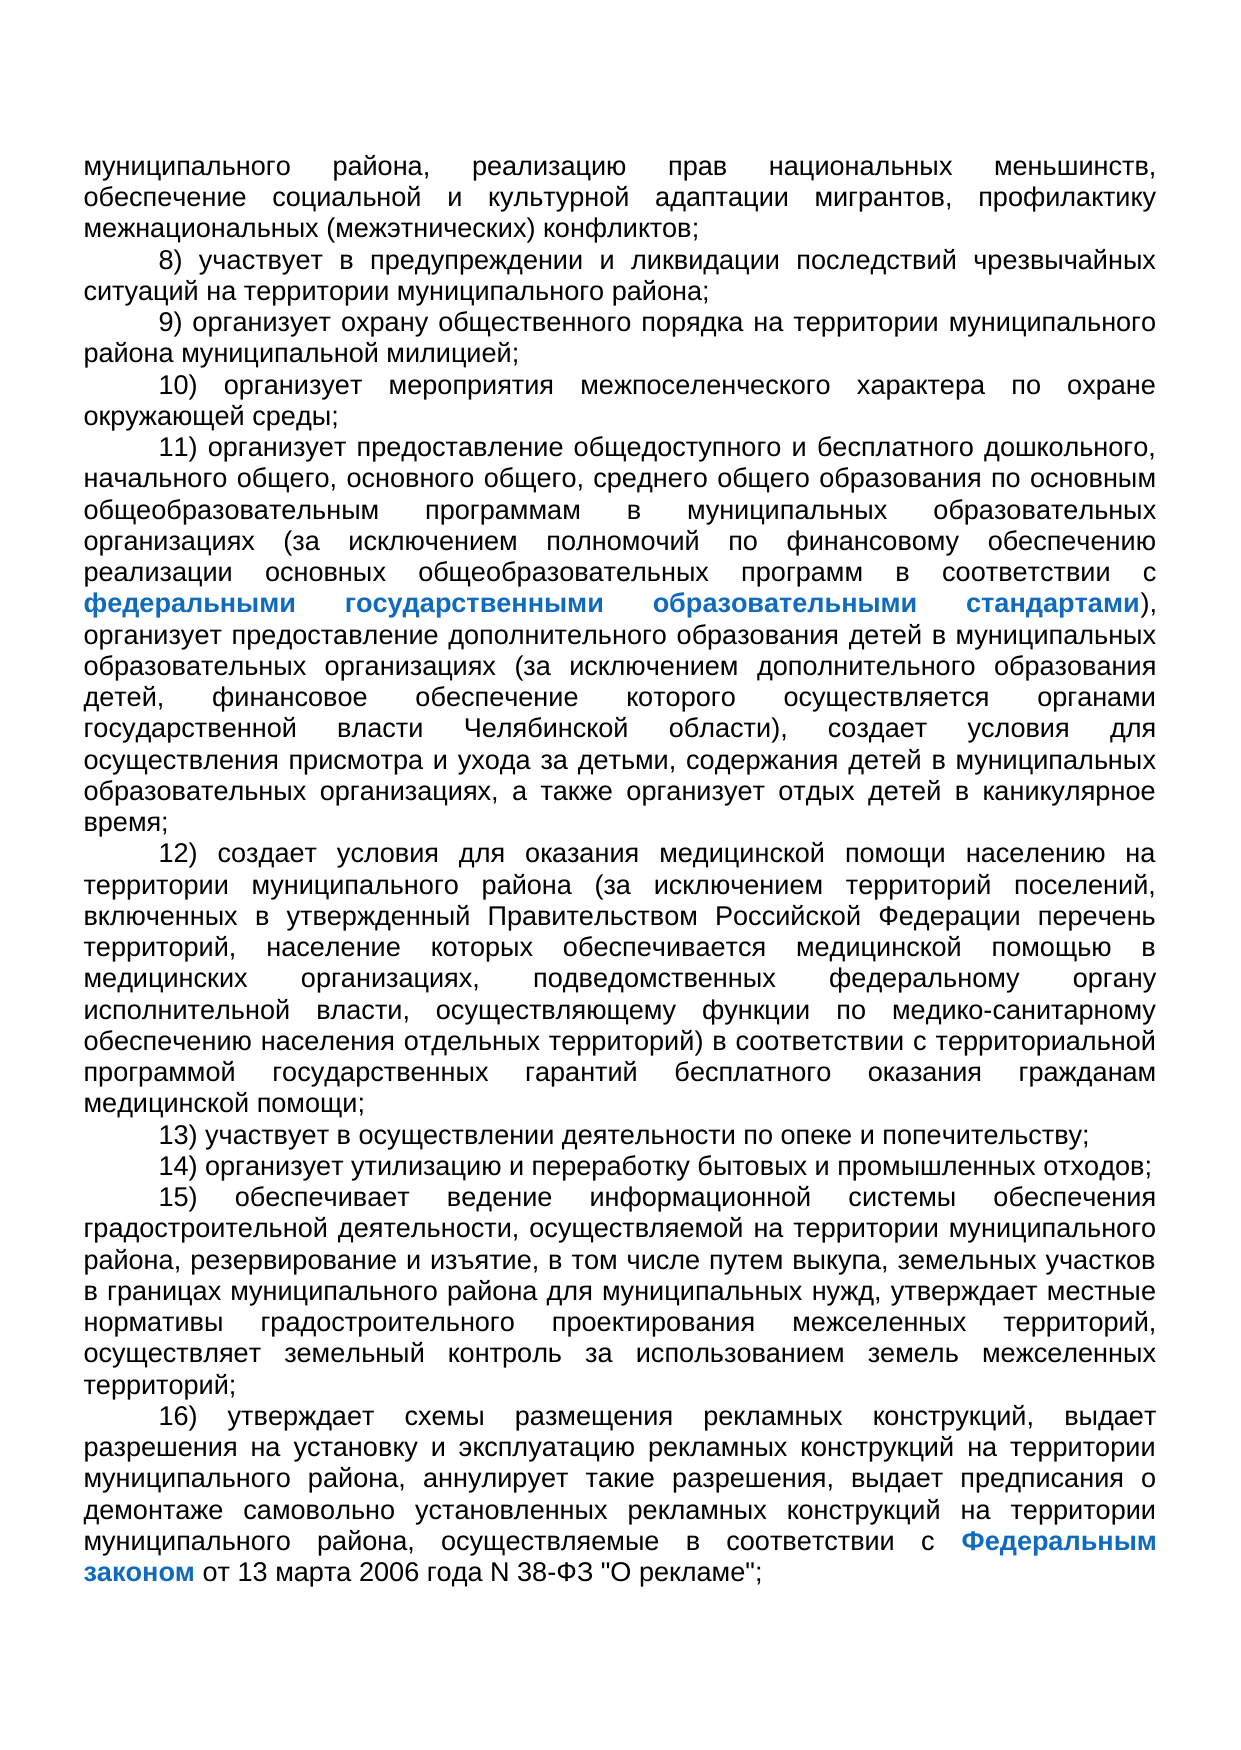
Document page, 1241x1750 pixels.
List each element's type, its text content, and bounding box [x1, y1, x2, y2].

text 16) утверждает схемы размещения рекламных конструкций, выдает разрешения на установку и эксплуатацию рекламных конструкций на территории муниципального района, аннулирует такие разрешения, выдает предписания о демонтаже самовольно установленных рекламных конструкций на территории муниципального района, осуществляемые в соответствии с Федеральным законом от 13 марта 2006 года N 38-ФЗ "О рекламе"; [83, 1400, 1157, 1587]
text 13) участвует в осуществлении деятельности по опеке и попечительству; [83, 1119, 1157, 1150]
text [83, 150, 1157, 244]
text 15) обеспечивает ведение информационной системы обеспечения градостроительной деятельности, осуществляемой на территории муниципального района, резервирование и изъятие, в том числе путем выкупа, земельных участков в границах муниципального района для муниципальных нужд, утверждает местные нормативы градостроительного проектирования межселенных территорий, осуществляет земельный контроль за использованием земель межселенных территорий; [83, 1181, 1157, 1400]
text 14) организует утилизацию и переработку бытовых и промышленных отходов; [83, 1150, 1157, 1181]
text 10) организует мероприятия межпоселенческого характера по охране окружающей среды; [83, 369, 1157, 431]
text 11) организует предоставление общедоступного и бесплатного дошкольного, начального общего, основного общего, среднего общего образования по основным общеобразовательным программам в муниципальных образовательных организациях (за исключением полномочий по финансовому обеспечению реализации основных общеобразовательных программ в соответствии с федеральными государственными образовательными стандартами), организует предоставление дополнительного образования детей в муниципальных образовательных организациях (за исключением дополнительного образования детей, финансовое обеспечение которого осуществляется органами государственной власти Челябинской области), создает условия для осуществления присмотра и ухода за детьми, содержания детей в муниципальных образовательных организациях, а также организует отдых детей в каникулярное время; [83, 431, 1157, 837]
text 8) участвует в предупреждении и ликвидации последствий чрезвычайных ситуаций на территории муниципального района; [83, 244, 1157, 306]
text 12) создает условия для оказания медицинской помощи населению на территории муниципального района (за исключением территорий поселений, включенных в утвержденный Правительством Российской Федерации перечень территорий, население которых обеспечивается медицинской помощью в медицинских организациях, подведомственных федеральному органу исполнительной власти, осуществляющему функции по медико-санитарному обеспечению населения отдельных территорий) в соответствии с территориальной программой государственных гарантий бесплатного оказания гражданам медицинской помощи; [83, 837, 1157, 1119]
text 9) организует охрану общественного порядка на территории муниципального района муниципальной милицией; [83, 306, 1157, 369]
